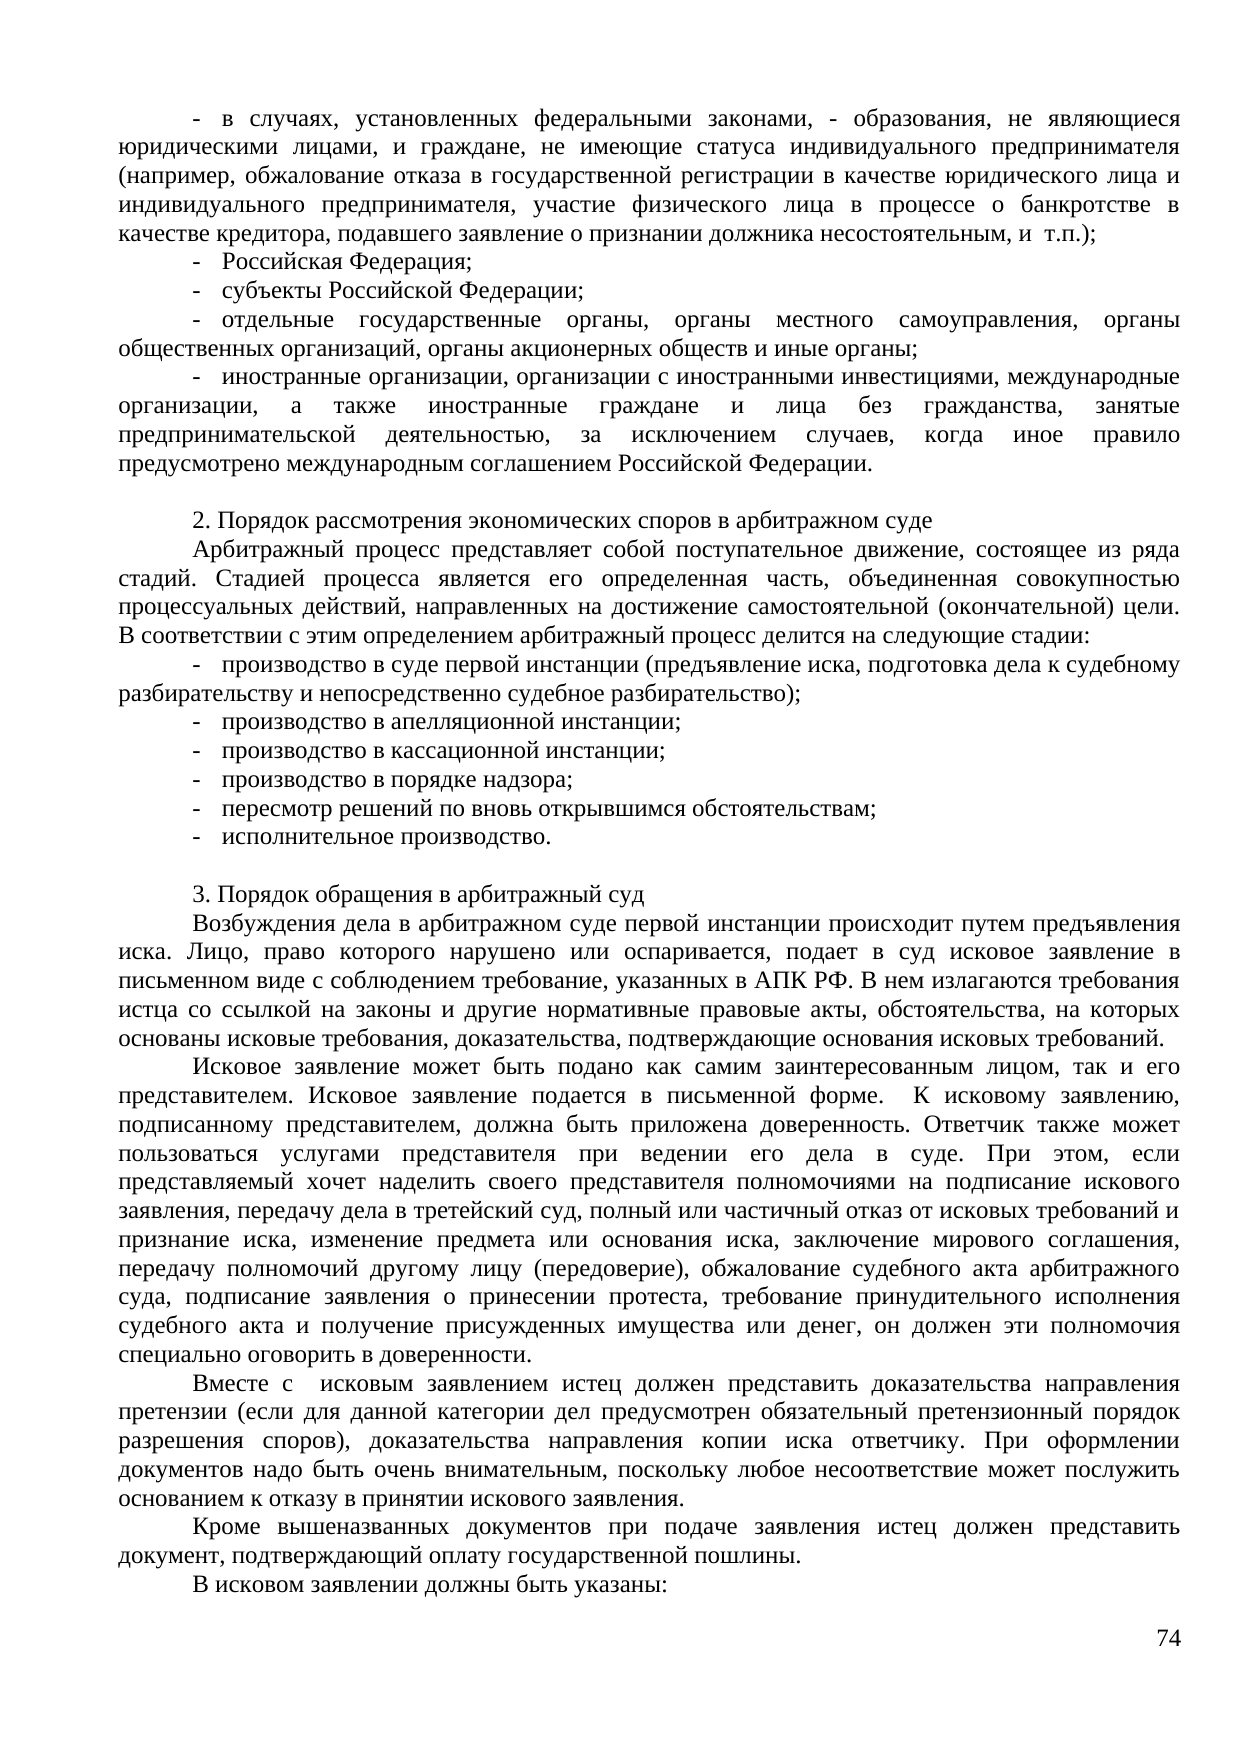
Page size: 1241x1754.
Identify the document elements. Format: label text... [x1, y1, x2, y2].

list иностранные организации, организации с иностранными инвестициями, международные организации, а также иностранные граждане и лица без гражданства, занятые предпринимательской деятельностью, за исключением случаев, когда иное правило предусмотрено международным соглашением Российской Федерации. [118, 361, 1181, 476]
text Возбуждения дела в арбитражном суде первой инстанции происходит путем предъявления иска. Лицо, право которого нарушено или оспаривается, подает в суд исковое заявление в письменном виде с соблюдением требование, указанных в АПК РФ. В нем излагаются требования истца со ссылкой на законы и другие нормативные правовые акты, обстоятельства, на которых основаны исковые требования, доказательства, подтверждающие основания исковых требований. [118, 908, 1181, 1051]
list производство в суде первой инстанции (предъявление иска, подготовка дела к судебному разбирательству и непосредственно судебное разбирательство); [118, 649, 1181, 706]
text Арбитражный процесс представляет собой поступательное движение, состоящее из ряда стадий. Стадией процесса является его определенная часть, объединенная совокупностью процессуальных действий, направленных на достижение самостоятельной (окончательной) цели. В соответствии с этим определением арбитражный процесс делится на следующие стадии: [118, 534, 1181, 649]
list исполнительное производство. [118, 821, 1181, 850]
list производство в порядке надзора; [118, 764, 1181, 793]
text 3. Порядок обращения в арбитражный суд [118, 879, 1181, 908]
text Исковое заявление может быть подано как самим заинтересованным лицом, так и его представителем. Исковое заявление подается в письменной форме. К исковому заявлению, подписанному представителем, должна быть приложена доверенность. Ответчик также может пользоваться услугами представителя при ведении его дела в суде. При этом, если представляемый хочет наделить своего представителя полномочиями на подписание искового заявления, передачу дела в третейский суд, полный или частичный отказ от исковых требований и признание иска, изменение предмета или основания иска, заключение мирового соглашения, передачу полномочий другому лицу (передоверие), обжалование судебного акта арбитражного суда, подписание заявления о принесении протеста, требование принудительного исполнения судебного акта и получение присужденных имущества или денег, он должен эти полномочия специально оговорить в доверенности. [118, 1051, 1181, 1368]
text Кроме вышеназванных документов при подаче заявления истец должен представить документ, подтверждающий оплату государственной пошлины. [118, 1511, 1181, 1569]
text 2. Порядок рассмотрения экономических споров в арбитражном суде [118, 505, 1181, 534]
list отдельные государственные органы, органы местного самоуправления, органы общественных организаций, органы акционерных обществ и иные органы; [118, 304, 1181, 361]
list субъекты Российской Федерации; [118, 275, 1181, 304]
list в случаях, установленных федеральными законами, - образования, не являющиеся юридическими лицами, и граждане, не имеющие статуса индивидуального предпринимателя (например, обжалование отказа в государственной регистрации в качестве юридического лица и индивидуального предпринимателя, участие физического лица в процессе о банкротстве в качестве кредитора, подавшего заявление о признании должника несостоятельным, и т.п.); [118, 103, 1181, 246]
list Российская Федерация; [118, 246, 1181, 275]
text Вместе с исковым заявлением истец должен представить доказательства направления претензии (если для данной категории дел предусмотрен обязательный претензионный порядок разрешения споров), доказательства направления копии иска ответчику. При оформлении документов надо быть очень внимательным, поскольку любое несоответствие может послужить основанием к отказу в принятии искового заявления. [118, 1368, 1181, 1511]
text В исковом заявлении должны быть указаны: [118, 1569, 1181, 1598]
list производство в кассационной инстанции; [118, 735, 1181, 764]
list производство в апелляционной инстанции; [118, 706, 1181, 735]
list пересмотр решений по вновь открывшимся обстоятельствам; [118, 793, 1181, 821]
